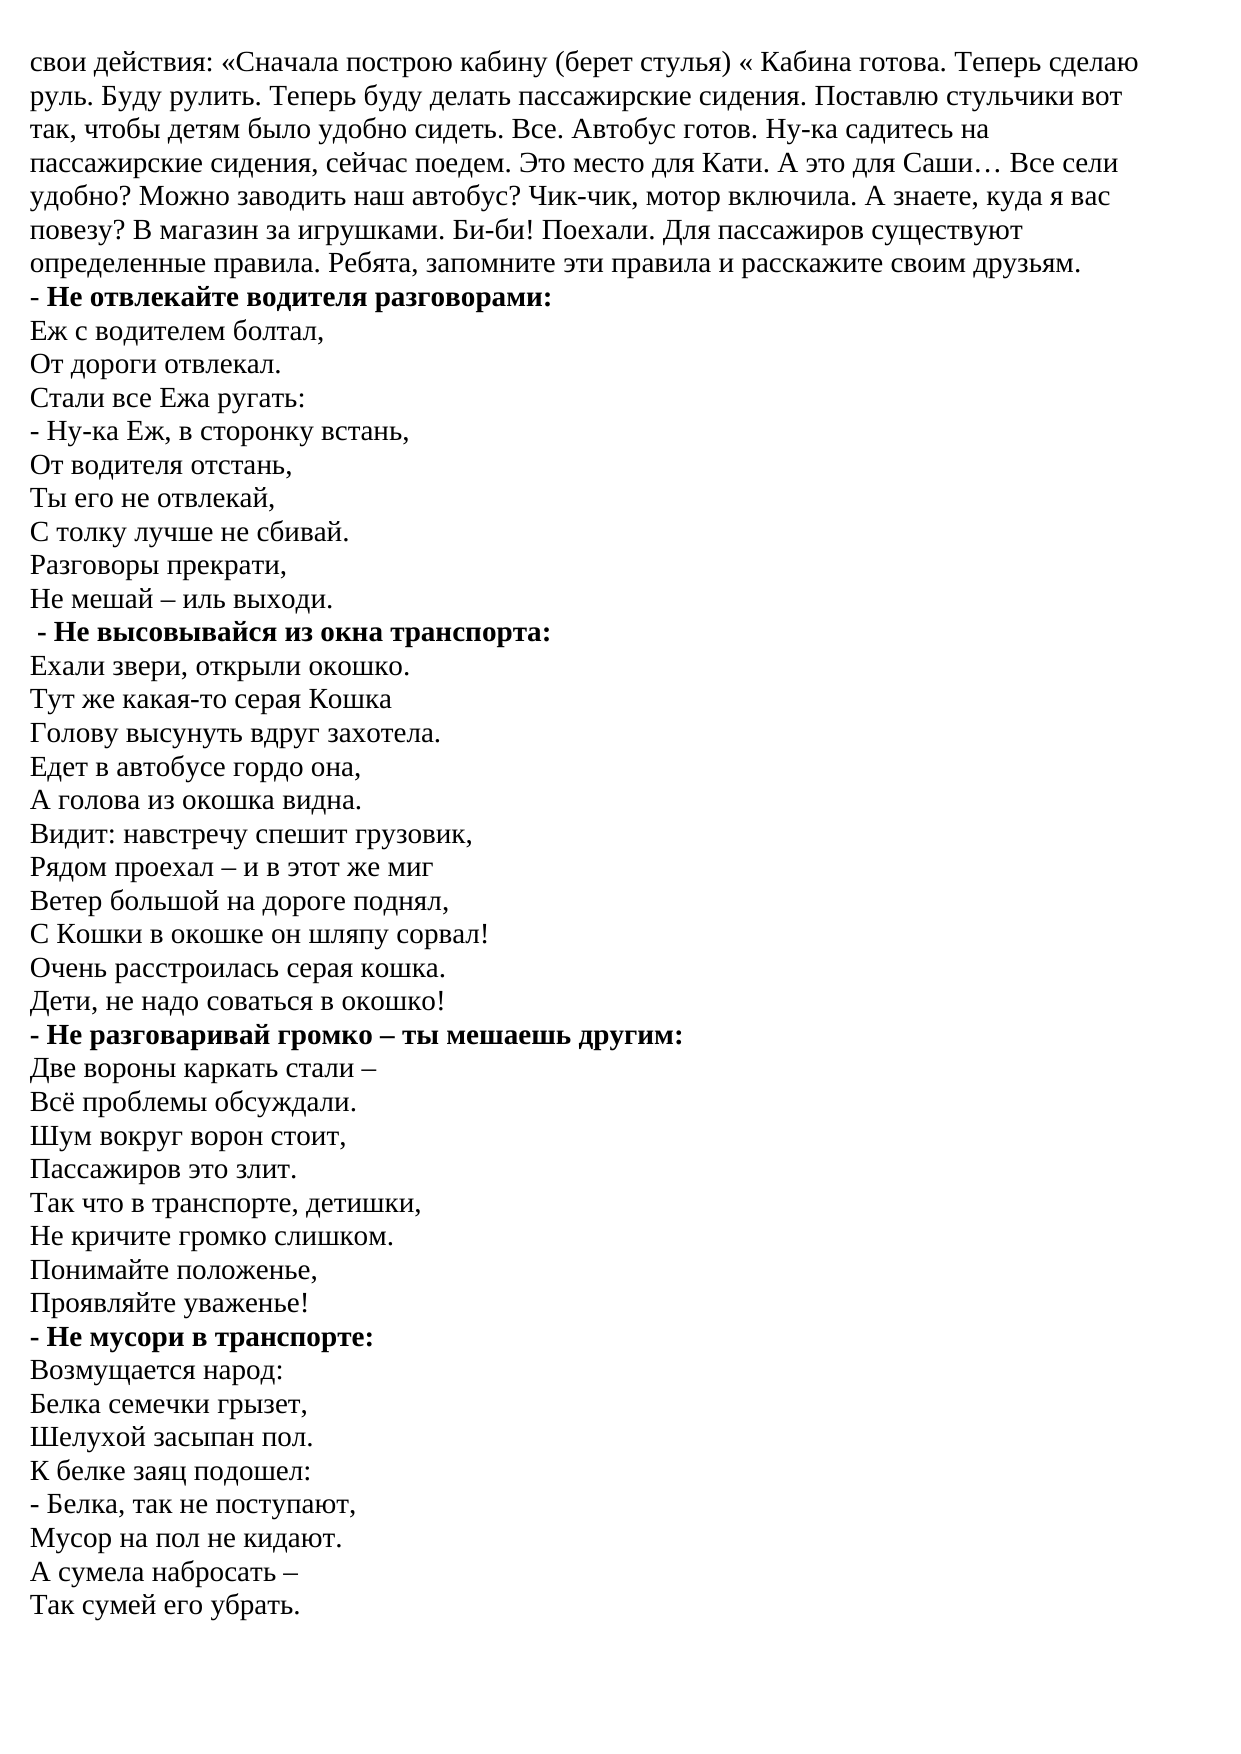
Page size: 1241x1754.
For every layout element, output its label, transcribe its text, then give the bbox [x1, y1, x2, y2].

text Очень расстроилась серая кошка. [29, 950, 1152, 983]
text Понимайте положенье, [29, 1252, 1152, 1285]
text А голова из окошка видна. [29, 782, 1152, 816]
text Проявляйте уваженье! [29, 1285, 1152, 1319]
text Белка семечки грызет, [29, 1386, 1152, 1419]
text Еж с водителем болтал, [29, 313, 1152, 346]
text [29, 44, 1152, 279]
text К белке заяц подошел: [29, 1453, 1152, 1487]
text Ветер большой на дороге поднял, [29, 883, 1152, 916]
text - Не разговаривай громко – ты мешаешь другим: [29, 1017, 1152, 1051]
text Разговоры прекрати, [29, 547, 1152, 581]
text Видит: навстречу спешит грузовик, [29, 816, 1152, 849]
text Мусор на пол не кидают. [29, 1520, 1152, 1554]
text - Не высовывайся из окна транспорта: [29, 614, 1152, 648]
text - Ну-ка Еж, в сторонку встань, [29, 413, 1152, 447]
text Так что в транспорте, детишки, [29, 1185, 1152, 1218]
text Всё проблемы обсуждали. [29, 1084, 1152, 1118]
text Голову высунуть вдруг захотела. [29, 715, 1152, 749]
text Рядом проехал – и в этот же миг [29, 849, 1152, 883]
text Стали все Ежа ругать: [29, 380, 1152, 413]
text Так сумей его убрать. [29, 1587, 1152, 1621]
text Дети, не надо соваться в окошко! [29, 983, 1152, 1017]
text Ты его не отвлекай, [29, 480, 1152, 514]
text Не мешай – иль выходи. [29, 581, 1152, 614]
text Пассажиров это злит. [29, 1151, 1152, 1185]
text Ехали звери, открыли окошко. [29, 648, 1152, 682]
text - Не мусори в транспорте: [29, 1319, 1152, 1352]
text А сумела набросать – [29, 1554, 1152, 1587]
text От водителя отстань, [29, 447, 1152, 480]
text С Кошки в окошке он шляпу сорвал! [29, 916, 1152, 950]
text Тут же какая-то серая Кошка [29, 682, 1152, 715]
text От дороги отвлекал. [29, 346, 1152, 380]
text Шелухой засыпан пол. [29, 1419, 1152, 1453]
text Шум вокруг ворон стоит, [29, 1118, 1152, 1151]
text - Белка, так не поступают, [29, 1487, 1152, 1520]
text Возмущается народ: [29, 1352, 1152, 1386]
text Две вороны каркать стали – [29, 1051, 1152, 1084]
text - Не отвлекайте водителя разговорами: [29, 279, 1152, 313]
text Не кричите громко слишком. [29, 1218, 1152, 1252]
text С толку лучше не сбивай. [29, 514, 1152, 547]
text Едет в автобусе гордо она, [29, 749, 1152, 782]
